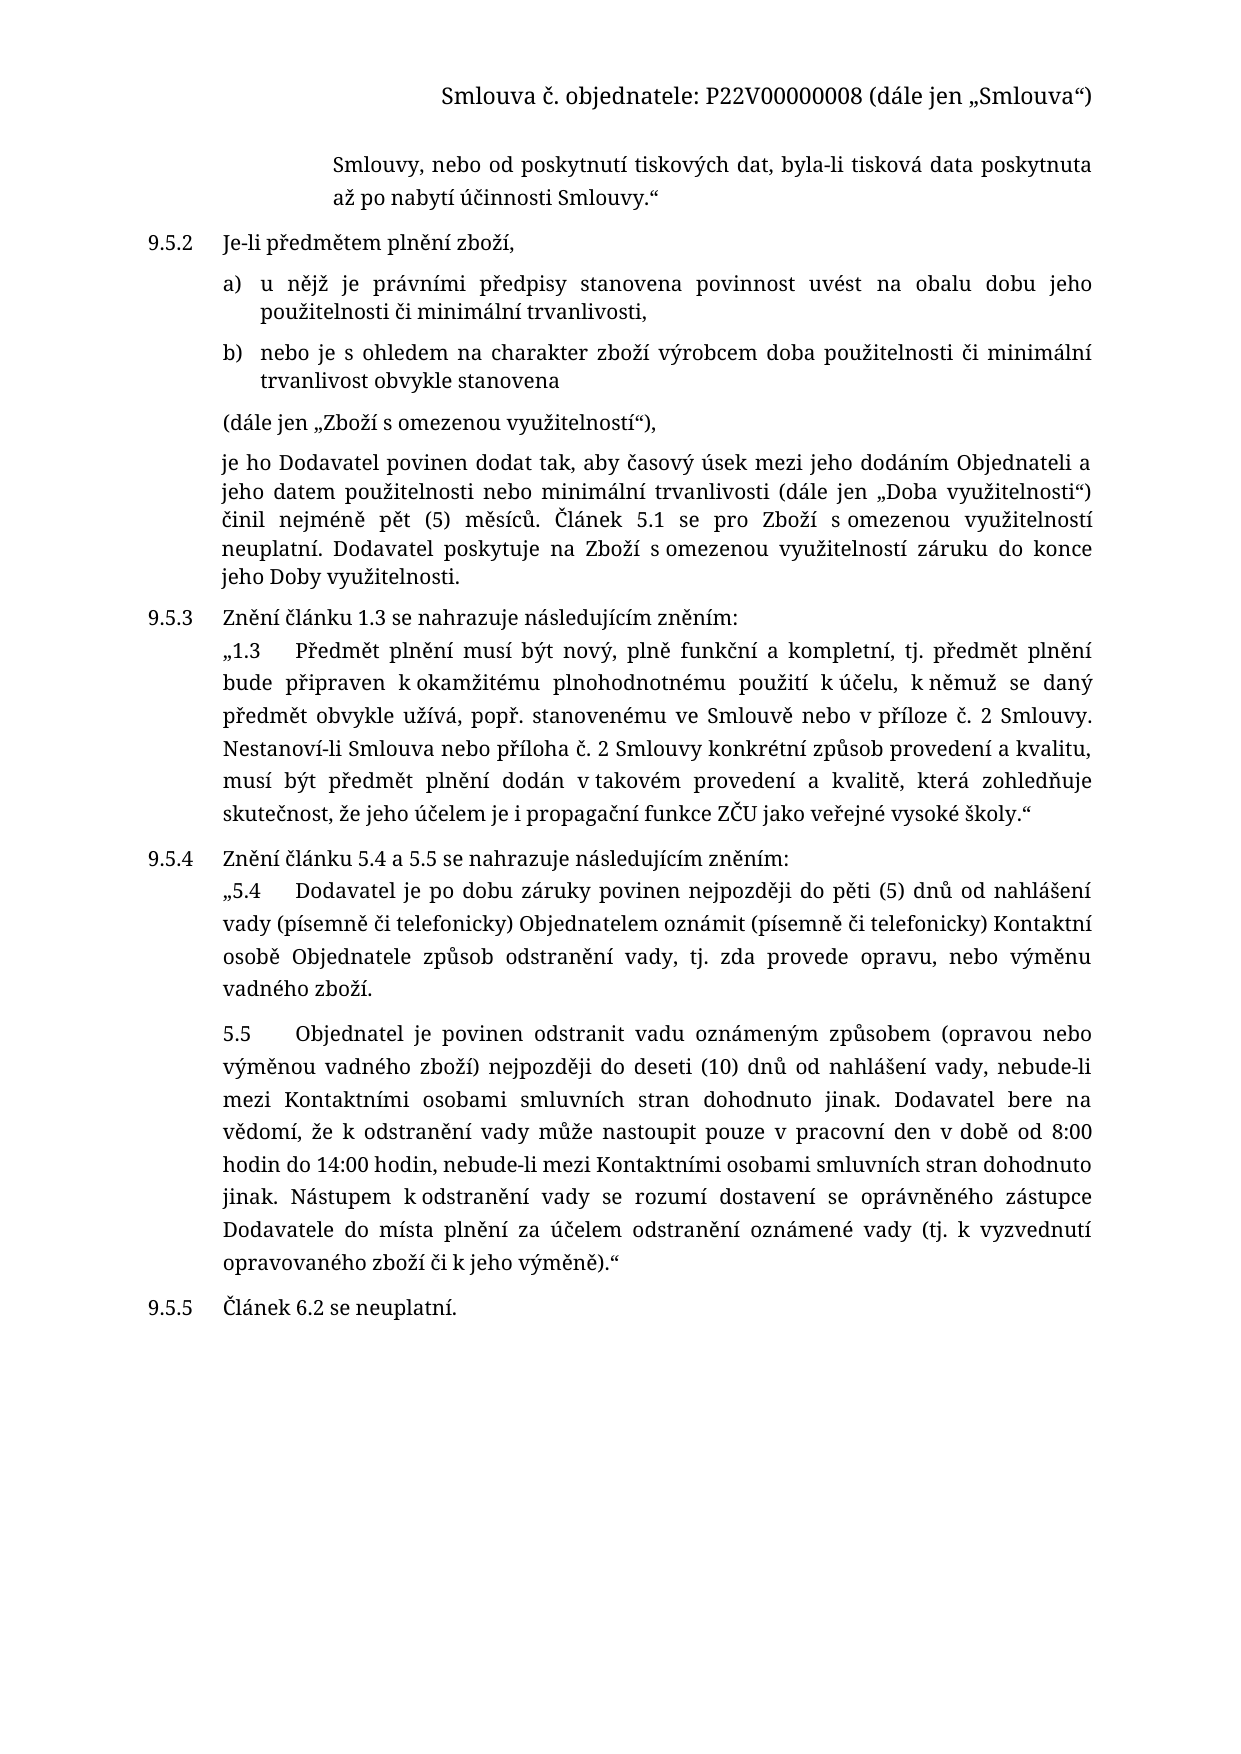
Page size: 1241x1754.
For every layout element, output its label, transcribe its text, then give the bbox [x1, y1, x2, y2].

list nebo je s ohledem na charakter zboží výrobcem doba použitelnosti či minimální trvanlivost obvykle stanovena [223, 338, 1093, 395]
text (dále jen „Zboží s omezenou využitelností“), [223, 408, 1093, 436]
list 5.5 Objednatel je povinen odstranit vadu oznámeným způsobem (opravou nebo výměnou vadného zboží) nejpozději do deseti (10) dnů od nahlášení vady, nebude-li mezi Kontaktními osobami smluvních stran dohodnuto jinak. Dodavatel bere na vědomí, že k odstranění vady může nastoupit pouze v pracovní den v době od 8:00 hodin do 14:00 hodin, nebude-li mezi Kontaktními osobami smluvních stran dohodnuto jinak. Nástupem k odstranění vady se rozumí dostavení se oprávněného zástupce Dodavatele do místa plnění za účelem odstranění oznámené vady (tj. k vyzvednutí opravovaného zboží či k jeho výměně).“ [223, 1019, 1093, 1276]
list „1.3 Předmět plnění musí být nový, plně funkční a kompletní, tj. předmět plnění bude připraven k okamžitému plnohodnotnému použití k účelu, k němuž se daný předmět obvykle užívá, popř. stanovenému ve Smlouvě nebo v příloze č. 2 Smlouvy. Nestanoví-li Smlouva nebo příloha č. 2 Smlouvy konkrétní způsob provedení a kvalitu, musí být předmět plnění dodán v takovém provedení a kvalitě, která zohledňuje skutečnost, že jeho účelem je i propagační funkce ZČU jako veřejné vysoké školy.“ [223, 636, 1093, 827]
list Článek 6.2 se neuplatní. [148, 1293, 1093, 1321]
list Je-li předmětem plnění zboží, [148, 228, 1093, 256]
list Znění článku 1.3 se nahrazuje následujícím zněním: [148, 603, 1093, 632]
list Znění článku 5.4 a 5.5 se nahrazuje následujícím zněním: [148, 844, 1093, 872]
list „5.4 Dodavatel je po dobu záruky povinen nejpozději do pěti (5) dnů od nahlášení vady (písemně či telefonicky) Objednatelem oznámit (písemně či telefonicky) Kontaktní osobě Objednatele způsob odstranění vady, tj. zda provede opravu, nebo výměnu vadného zboží. [223, 877, 1093, 1003]
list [295, 150, 1093, 211]
text je ho Dodavatel povinen dodat tak, aby časový úsek mezi jeho dodáním Objednateli a jeho datem použitelnosti nebo minimální trvanlivosti (dále jen „Doba využitelnosti“) činil nejméně pět (5) měsíců. Článek 5.1 se pro Zboží s omezenou využitelností neuplatní. Dodavatel poskytuje na Zboží s omezenou využitelností záruku do konce jeho Doby využitelnosti. [221, 448, 1093, 591]
list u nějž je právními předpisy stanovena povinnost uvést na obalu dobu jeho použitelnosti či minimální trvanlivosti, [223, 269, 1093, 326]
